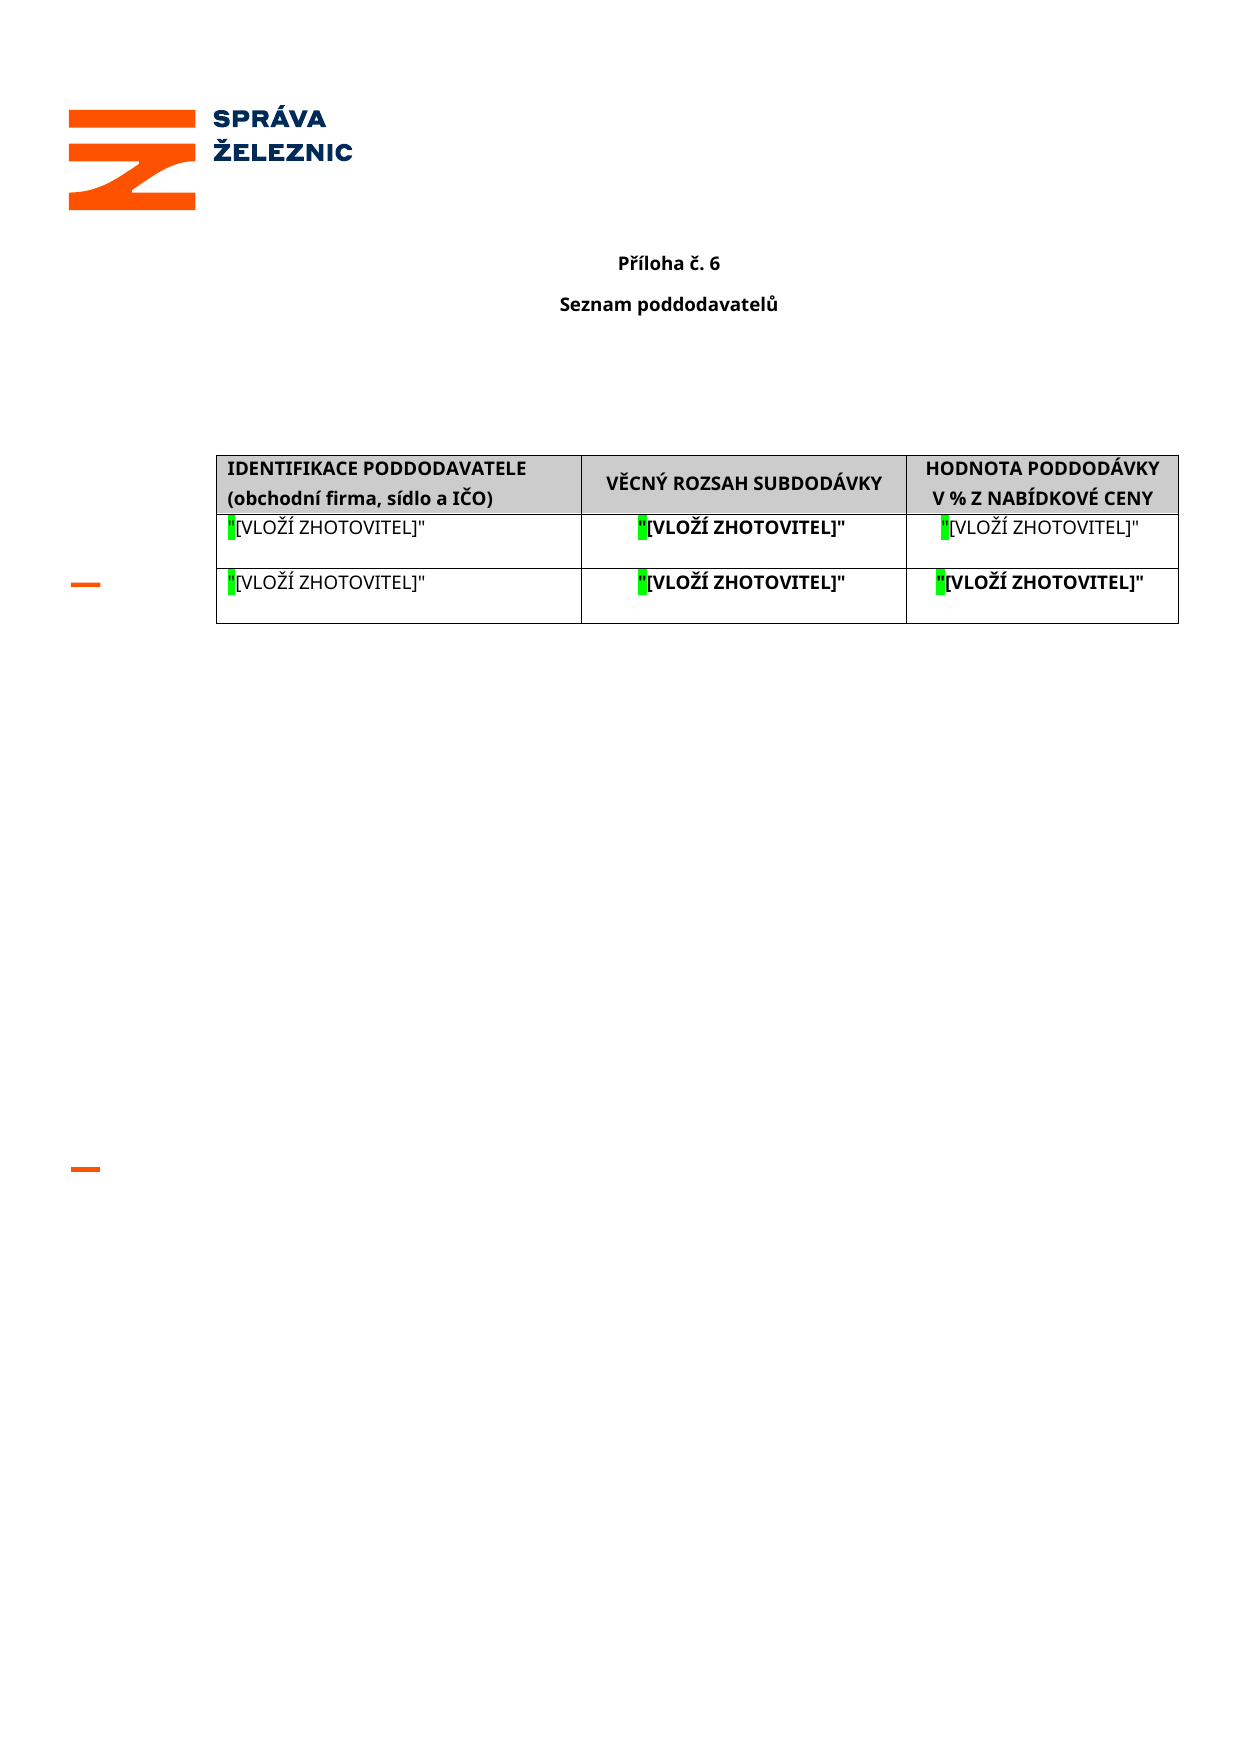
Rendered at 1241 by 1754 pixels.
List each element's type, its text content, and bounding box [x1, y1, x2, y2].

table_header HODNOTA PODDODÁVKY V % Z NABÍDKOVÉ CENY [907, 456, 1178, 513]
text Příloha č. 6 [216, 250, 1122, 275]
table_cell [217, 515, 581, 568]
table_cell [907, 569, 1178, 623]
table_header IDENTIFIKACE PODDODAVATELE (obchodní firma, sídlo a IČO) [217, 456, 581, 513]
table_cell [907, 515, 1178, 568]
text Seznam poddodavatelů [216, 292, 1122, 317]
table_cell [582, 569, 906, 623]
table_header VĚCNÝ ROZSAH SUBDODÁVKY [582, 456, 906, 513]
table_cell [217, 569, 581, 623]
table_cell [582, 515, 906, 568]
